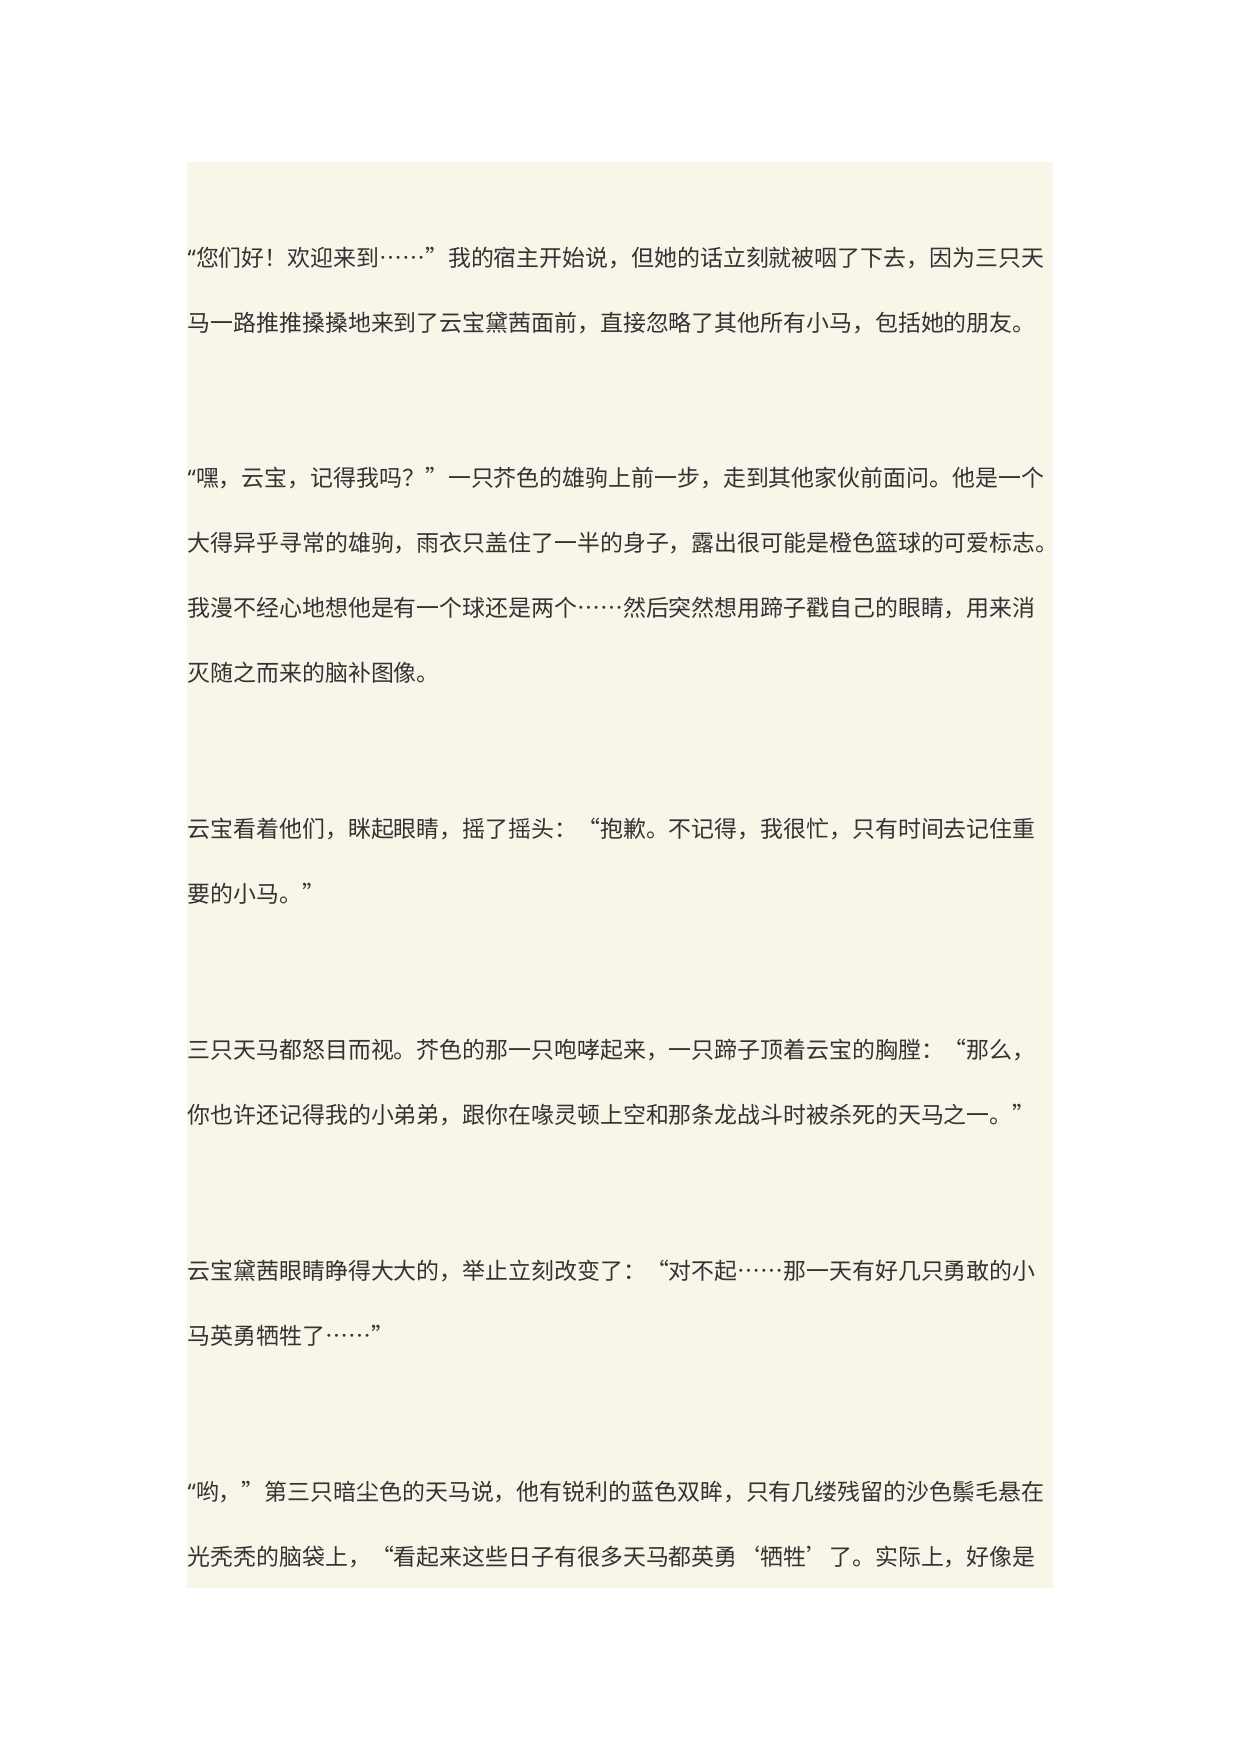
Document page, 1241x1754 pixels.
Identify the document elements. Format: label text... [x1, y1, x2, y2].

text 云宝看着他们，眯起眼睛，摇了摇头：“抱歉。不记得，我很忙，只有时间去记住重要的小马。” [187, 795, 1053, 925]
text “嘿，云宝，记得我吗？”一只芥色的雄驹上前一步，走到其他家伙前面问。他是一个大得异乎寻常的雄驹，雨衣只盖住了一半的身子，露出很可能是橙色篮球的可爱标志。我漫不经心地想他是有一个球还是两个……然后突然想用蹄子戳自己的眼睛，用来消灭随之而来的脑补图像。 [187, 444, 1053, 704]
text 云宝黛茜眼睛睁得大大的，举止立刻改变了：“对不起……那一天有好几只勇敢的小马英勇牺牲了……” [187, 1237, 1053, 1367]
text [187, 1458, 1053, 1588]
text 三只天马都怒目而视。芥色的那一只咆哮起来，一只蹄子顶着云宝的胸膛：“那么，你也许还记得我的小弟弟，跟你在喙灵顿上空和那条龙战斗时被杀死的天马之一。” [187, 1016, 1053, 1146]
text “您们好！欢迎来到……”我的宿主开始说，但她的话立刻就被咽了下去，因为三只天马一路推推搡搡地来到了云宝黛茜面前，直接忽略了其他所有小马，包括她的朋友。 [187, 224, 1053, 354]
